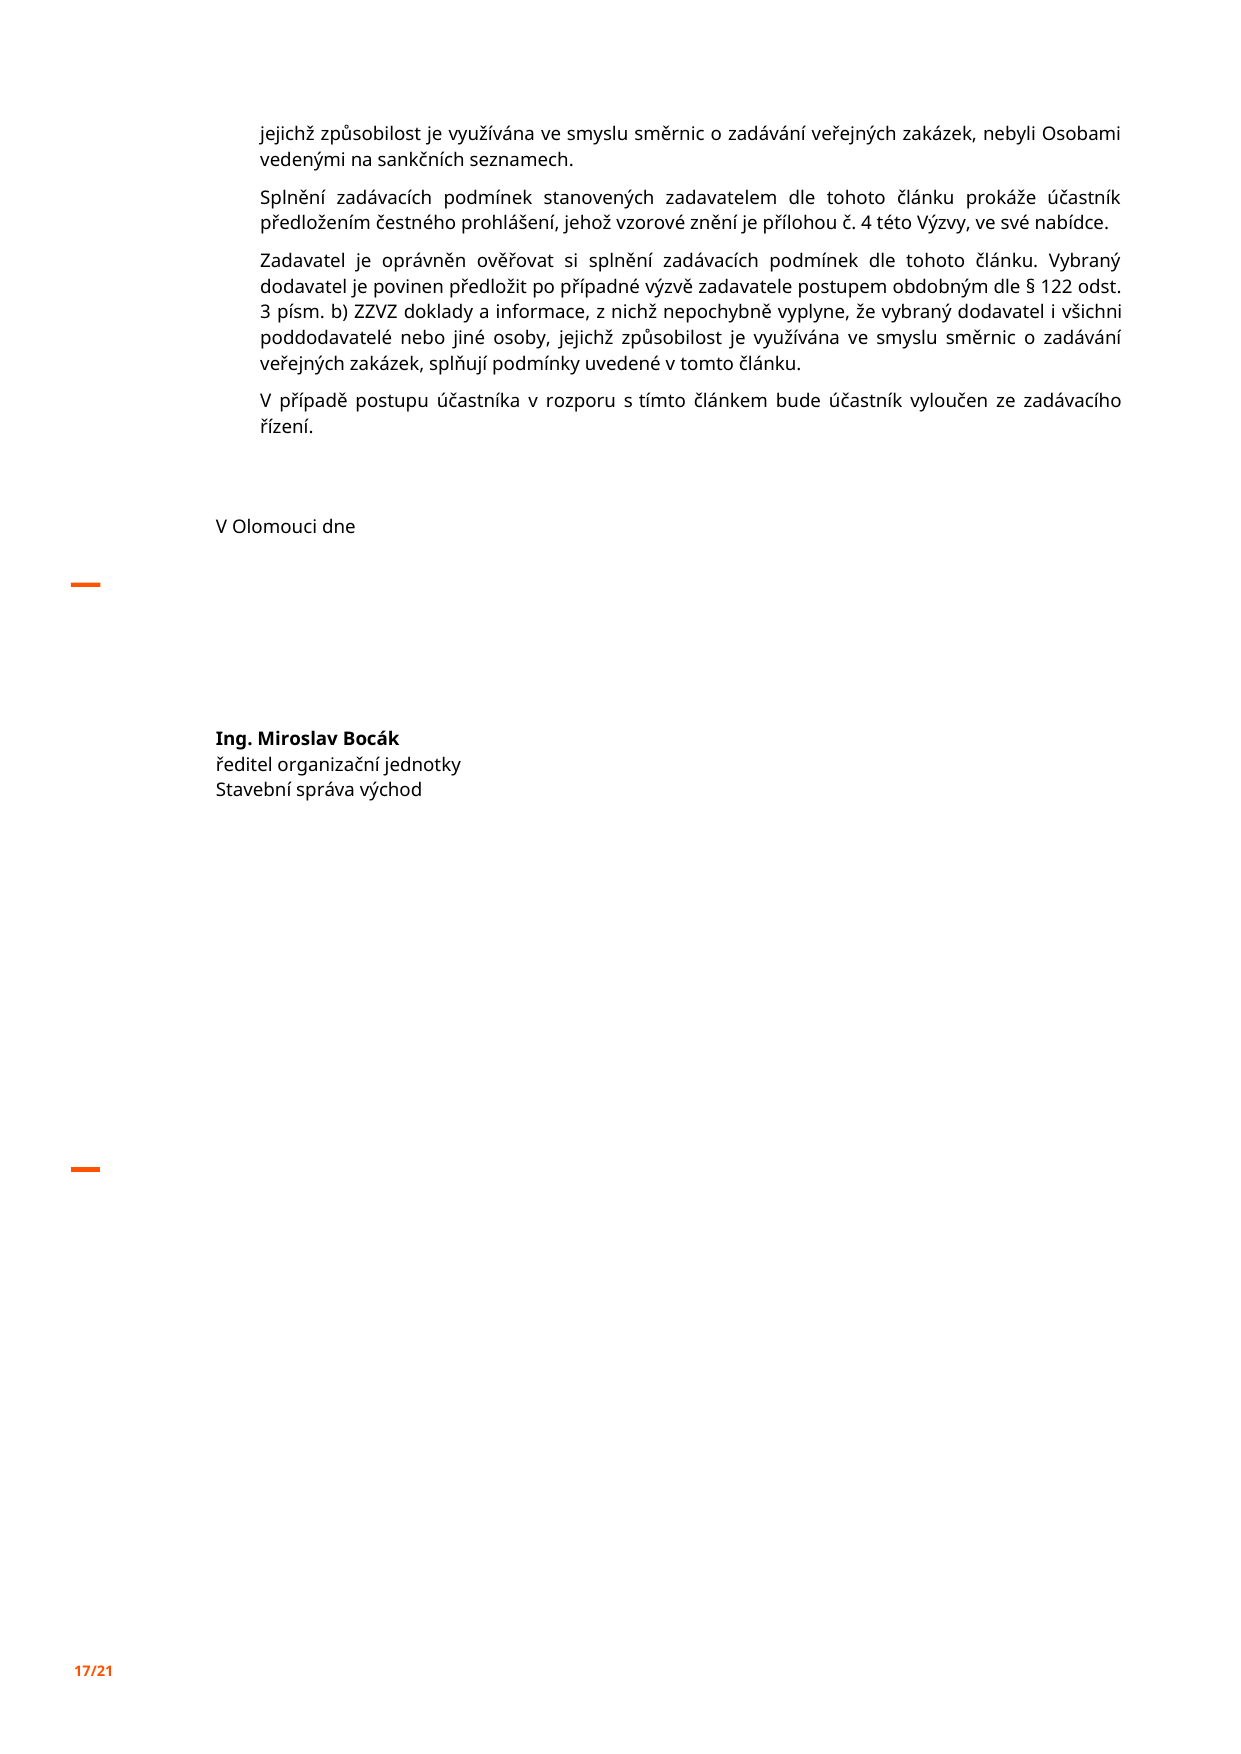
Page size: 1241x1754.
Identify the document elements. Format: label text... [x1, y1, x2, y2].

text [260, 121, 1122, 172]
text Ing. Miroslav Bocák [216, 725, 1122, 751]
text Zadavatel je oprávněn ověřovat si splnění zadávacích podmínek dle tohoto článku. Vybraný dodavatel je povinen předložit po případné výzvě zadavatele postupem obdobným dle § 122 odst. 3 písm. b) ZZVZ doklady a informace, z nichž nepochybně vyplyne, že vybraný dodavatel i všichni poddodavatelé nebo jiné osoby, jejichž způsobilost je využívána ve smyslu směrnic o zadávání veřejných zakázek, splňují podmínky uvedené v tomto článku. [260, 248, 1122, 375]
text V případě postupu účastníka v rozporu s tímto článkem bude účastník vyloučen ze zadávacího řízení. [260, 388, 1122, 439]
text Splnění zadávacích podmínek stanovených zadavatelem dle tohoto článku prokáže účastník předložením čestného prohlášení, jehož vzorové znění je přílohou č. 4 této Výzvy, ve své nabídce. [260, 184, 1122, 235]
text V Olomouci dne [216, 506, 1122, 539]
text ředitel organizační jednotky [216, 751, 1122, 776]
text Stavební správa východ [216, 776, 1122, 802]
